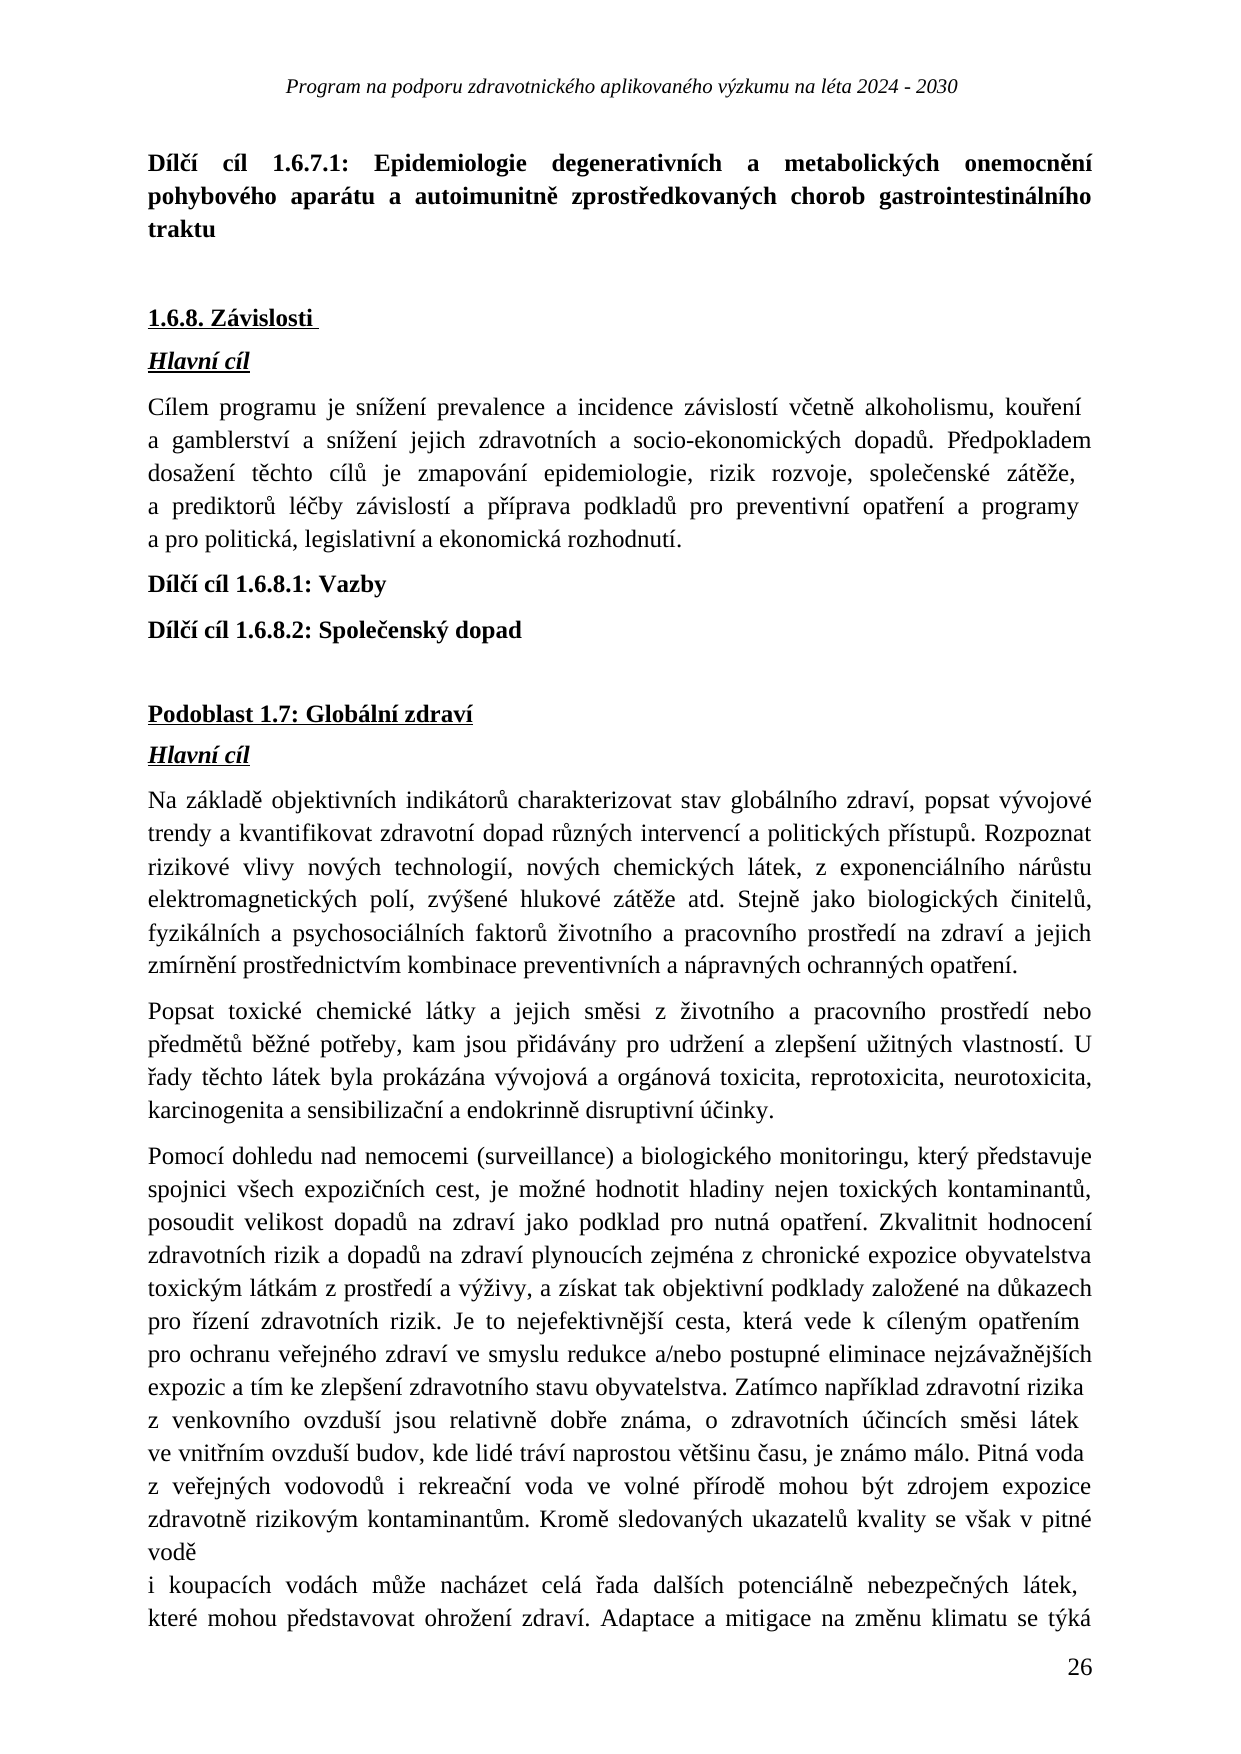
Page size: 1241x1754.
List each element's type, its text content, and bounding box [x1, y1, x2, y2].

text Cílem programu je snížení prevalence a incidence závislostí včetně alkoholismu, kouření a gamblerství a snížení jejich zdravotních a socio-ekonomických dopadů. Předpokladem dosažení těchto cílů je zmapování epidemiologie, rizik rozvoje, společenské zátěže, a prediktorů léčby závislostí a příprava podkladů pro preventivní opatření a programy a pro politická, legislativní a ekonomická rozhodnutí. [148, 392, 1093, 553]
subtitle Podoblast 1.7: Globální zdraví [148, 699, 1093, 727]
text Dílčí cíl 1.6.8.2: Společenský dopad [148, 615, 1093, 644]
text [148, 1141, 1093, 1632]
text Dílčí cíl 1.6.7.1: Epidemiologie degenerativních a metabolických onemocnění pohybového aparátu a autoimunitně zprostředkovaných chorob gastrointestinálního traktu [148, 148, 1093, 242]
text Hlavní cíl [148, 346, 1093, 375]
text Hlavní cíl [148, 740, 1093, 769]
text Dílčí cíl 1.6.8.1: Vazby [148, 569, 1093, 598]
text Popsat toxické chemické látky a jejich směsi z životního a pracovního prostředí nebo předmětů běžné potřeby, kam jsou přidávány pro udržení a zlepšení užitných vlastností. U řady těchto látek byla prokázána vývojová a orgánová toxicita, reprotoxicita, neurotoxicita, karcinogenita a sensibilizační a endokrinně disruptivní účinky. [148, 996, 1093, 1124]
subtitle 1.6.8. Závislosti [148, 303, 1093, 332]
text Na základě objektivních indikátorů charakterizovat stav globálního zdraví, popsat vývojové trendy a kvantifikovat zdravotní dopad různých intervencí a politických přístupů. Rozpoznat rizikové vlivy nových technologií, nových chemických látek, z exponenciálního nárůstu elektromagnetických polí, zvýšené hlukové zátěže atd. Stejně jako biologických činitelů, fyzikálních a psychosociálních faktorů životního a pracovního prostředí na zdraví a jejich zmírnění prostřednictvím kombinace preventivních a nápravných ochranných opatření. [148, 786, 1093, 979]
